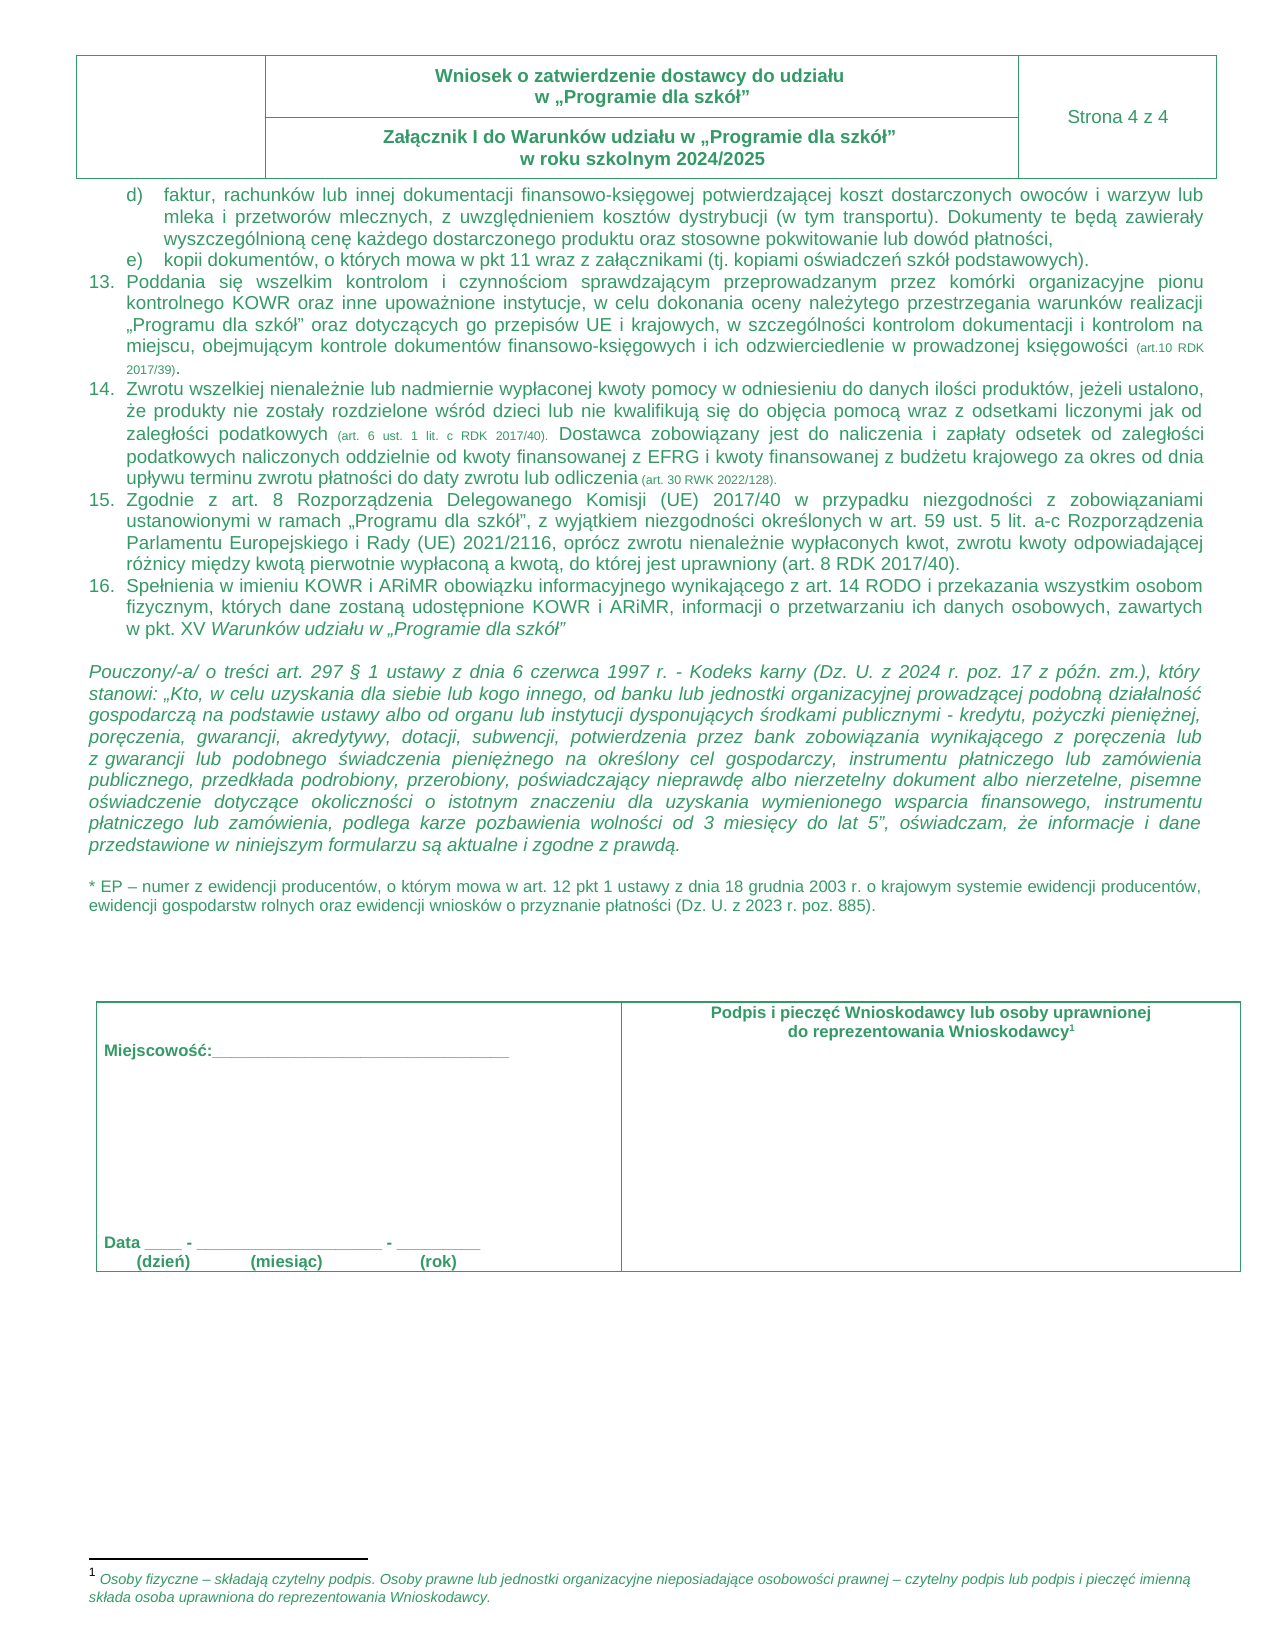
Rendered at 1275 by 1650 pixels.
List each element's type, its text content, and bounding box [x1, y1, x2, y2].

table_header Miejscowość:________________________________ Data ____ - ____________________ - _________ (dzień) (miesiąc) (rok) [97, 1003, 621, 1271]
list Zwrotu wszelkiej nienależnie lub nadmiernie wypłaconej kwoty pomocy w odniesieniu do danych ilości produktów, jeżeli ustalono, że produkty nie zostały rozdzielone wśród dzieci lub nie kwalifikują się do objęcia pomocą wraz z odsetkami liczonymi jak od zaległości podatkowych (art. 6 ust. 1 lit. c RDK 2017/40). Dostawca zobowiązany jest do naliczenia i zapłaty odsetek od zaległości podatkowych naliczonych oddzielnie od kwoty finansowanej z EFRG i kwoty finansowanej z budżetu krajowego za okres od dnia upływu terminu zwrotu płatności do daty zwrotu lub odliczenia (art. 30 RWK 2022/128). [89, 378, 1204, 488]
text Pouczony/-a/ o treści art. 297 § 1 ustawy z dnia 6 czerwca 1997 r. - Kodeks karny (Dz. U. z 2024 r. poz. 17 z późn. zm.), który stanowi: „Kto, w celu uzyskania dla siebie lub kogo innego, od banku lub jednostki organizacyjnej prowadzącej podobną działalność gospodarczą na podstawie ustawy albo od organu lub instytucji dysponujących środkami publicznymi - kredytu, pożyczki pieniężnej, poręczenia, gwarancji, akredytywy, dotacji, subwencji, potwierdzenia przez bank zobowiązania wynikającego z poręczenia lub z gwarancji lub podobnego świadczenia pieniężnego na określony cel gospodarczy, instrumentu płatniczego lub zamówienia publicznego, przedkłada podrobiony, przerobiony, poświadczający nieprawdę albo nierzetelny dokument albo nierzetelne, pisemne oświadczenie dotyczące okoliczności o istotnym znaczeniu dla uzyskania wymienionego wsparcia finansowego, instrumentu płatniczego lub zamówienia, podlega karze pozbawienia wolności od 3 miesięcy do lat 5”, oświadczam, że informacje i dane przedstawione w niniejszym formularzu są aktualne i zgodne z prawdą. [89, 661, 1204, 855]
list Spełnienia w imieniu KOWR i ARiMR obowiązku informacyjnego wynikającego z art. 14 RODO i przekazania wszystkim osobom fizycznym, których dane zostaną udostępnione KOWR i ARiMR, informacji o przetwarzaniu ich danych osobowych, zawartych w pkt. XV Warunków udziału w „Programie dla szkół” [89, 575, 1204, 639]
list Zgodnie z art. 8 Rozporządzenia Delegowanego Komisji (UE) 2017/40 w przypadku niezgodności z zobowiązaniami ustanowionymi w ramach „Programu dla szkół”, z wyjątkiem niezgodności określonych w art. 59 ust. 5 lit. a-c Rozporządzenia Parlamentu Europejskiego i Rady (UE) 2021/2116, oprócz zwrotu nienależnie wypłaconych kwot, zwrotu kwoty odpowiadającej różnicy między kwotą pierwotnie wypłaconą a kwotą, do której jest uprawniony (art. 8 RDK 2017/40). [89, 488, 1204, 575]
text * EP – numer z ewidencji producentów, o którym mowa w art. 12 pkt 1 ustawy z dnia 18 grudnia 2003 r. o krajowym systemie ewidencji producentów, ewidencji gospodarstw rolnych oraz ewidencji wniosków o przyznanie płatności (Dz. U. z 2023 r. poz. 885). [89, 877, 1204, 915]
table_header Podpis i pieczęć Wnioskodawcy lub osoby uprawnionej do reprezentowania Wnioskodawcy [622, 1003, 1240, 1271]
list Poddania się wszelkim kontrolom i czynnościom sprawdzającym przeprowadzanym przez komórki organizacyjne pionu kontrolnego KOWR oraz inne upoważnione instytucje, w celu dokonania oceny należytego przestrzegania warunków realizacji „Programu dla szkół” oraz dotyczących go przepisów UE i krajowych, w szczególności kontrolom dokumentacji i kontrolom na miejscu, obejmującym kontrole dokumentów finansowo-księgowych i ich odzwierciedlenie w prowadzonej księgowości (art.10 RDK 2017/39). [89, 270, 1204, 378]
list faktur, rachunków lub innej dokumentacji finansowo-księgowej potwierdzającej koszt dostarczonych owoców i warzyw lub mleka i przetworów mlecznych, z uwzględnieniem kosztów dystrybucji (w tym transportu). Dokumenty te będą zawierały wyszczególnioną cenę każdego dostarczonego produktu oraz stosowne pokwitowanie lub dowód płatności, [126, 184, 1204, 249]
list kopii dokumentów, o których mowa w pkt 11 wraz z załącznikami (tj. kopiami oświadczeń szkół podstawowych). [126, 249, 1204, 270]
